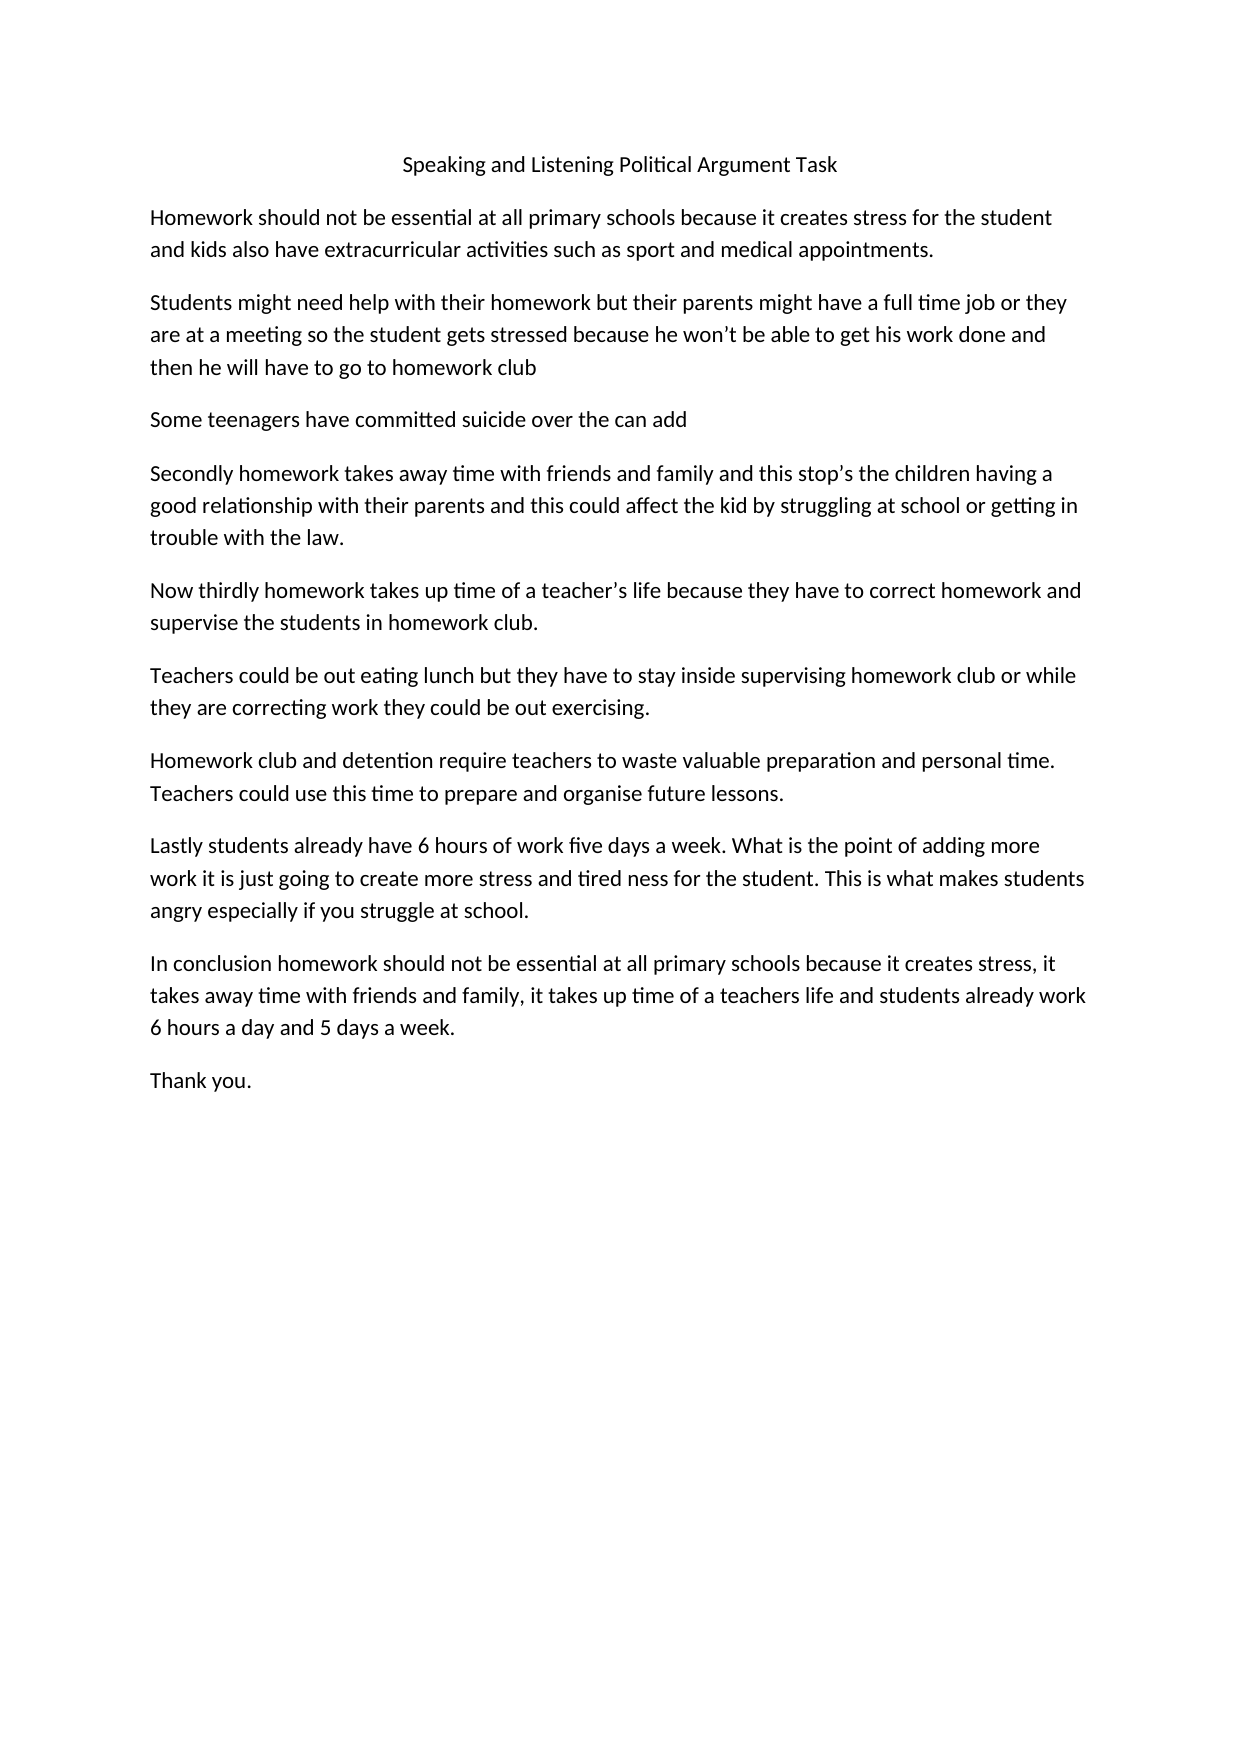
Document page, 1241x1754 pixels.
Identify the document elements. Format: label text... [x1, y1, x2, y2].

text Thank you. [150, 1066, 1090, 1094]
text Now thirdly homework takes up time of a teacher’s life because they have to correct homework and supervise the students in homework club. [150, 576, 1090, 636]
text In conclusion homework should not be essential at all primary schools because it creates stress, it takes away time with friends and family, it takes up time of a teachers life and students already work 6 hours a day and 5 days a week. [150, 949, 1090, 1041]
text Teachers could be out eating lunch but they have to stay inside supervising homework club or while they are correcting work they could be out exercising. [150, 661, 1090, 721]
text Lastly students already have 6 hours of work five days a week. What is the point of adding more work it is just going to create more stress and tired ness for the student. This is what makes students angry especially if you struggle at school. [150, 832, 1090, 924]
text Some teenagers have committed suicide over the can add [150, 406, 1090, 434]
text Speaking and Listening Political Argument Task [150, 150, 1090, 178]
text Secondly homework takes away time with friends and family and this stop’s the children having a good relationship with their parents and this could affect the kid by struggling at school or getting in trouble with the law. [150, 459, 1090, 551]
text Homework club and detention require teachers to waste valuable preparation and personal time. Teachers could use this time to prepare and organise future lessons. [150, 746, 1090, 807]
text Homework should not be essential at all primary schools because it creates stress for the student and kids also have extracurricular activities such as sport and medical appointments. [150, 203, 1090, 263]
text Students might need help with their homework but their parents might have a full time job or they are at a meeting so the student gets stressed because he won’t be able to get his work done and then he will have to go to homework club [150, 288, 1090, 381]
